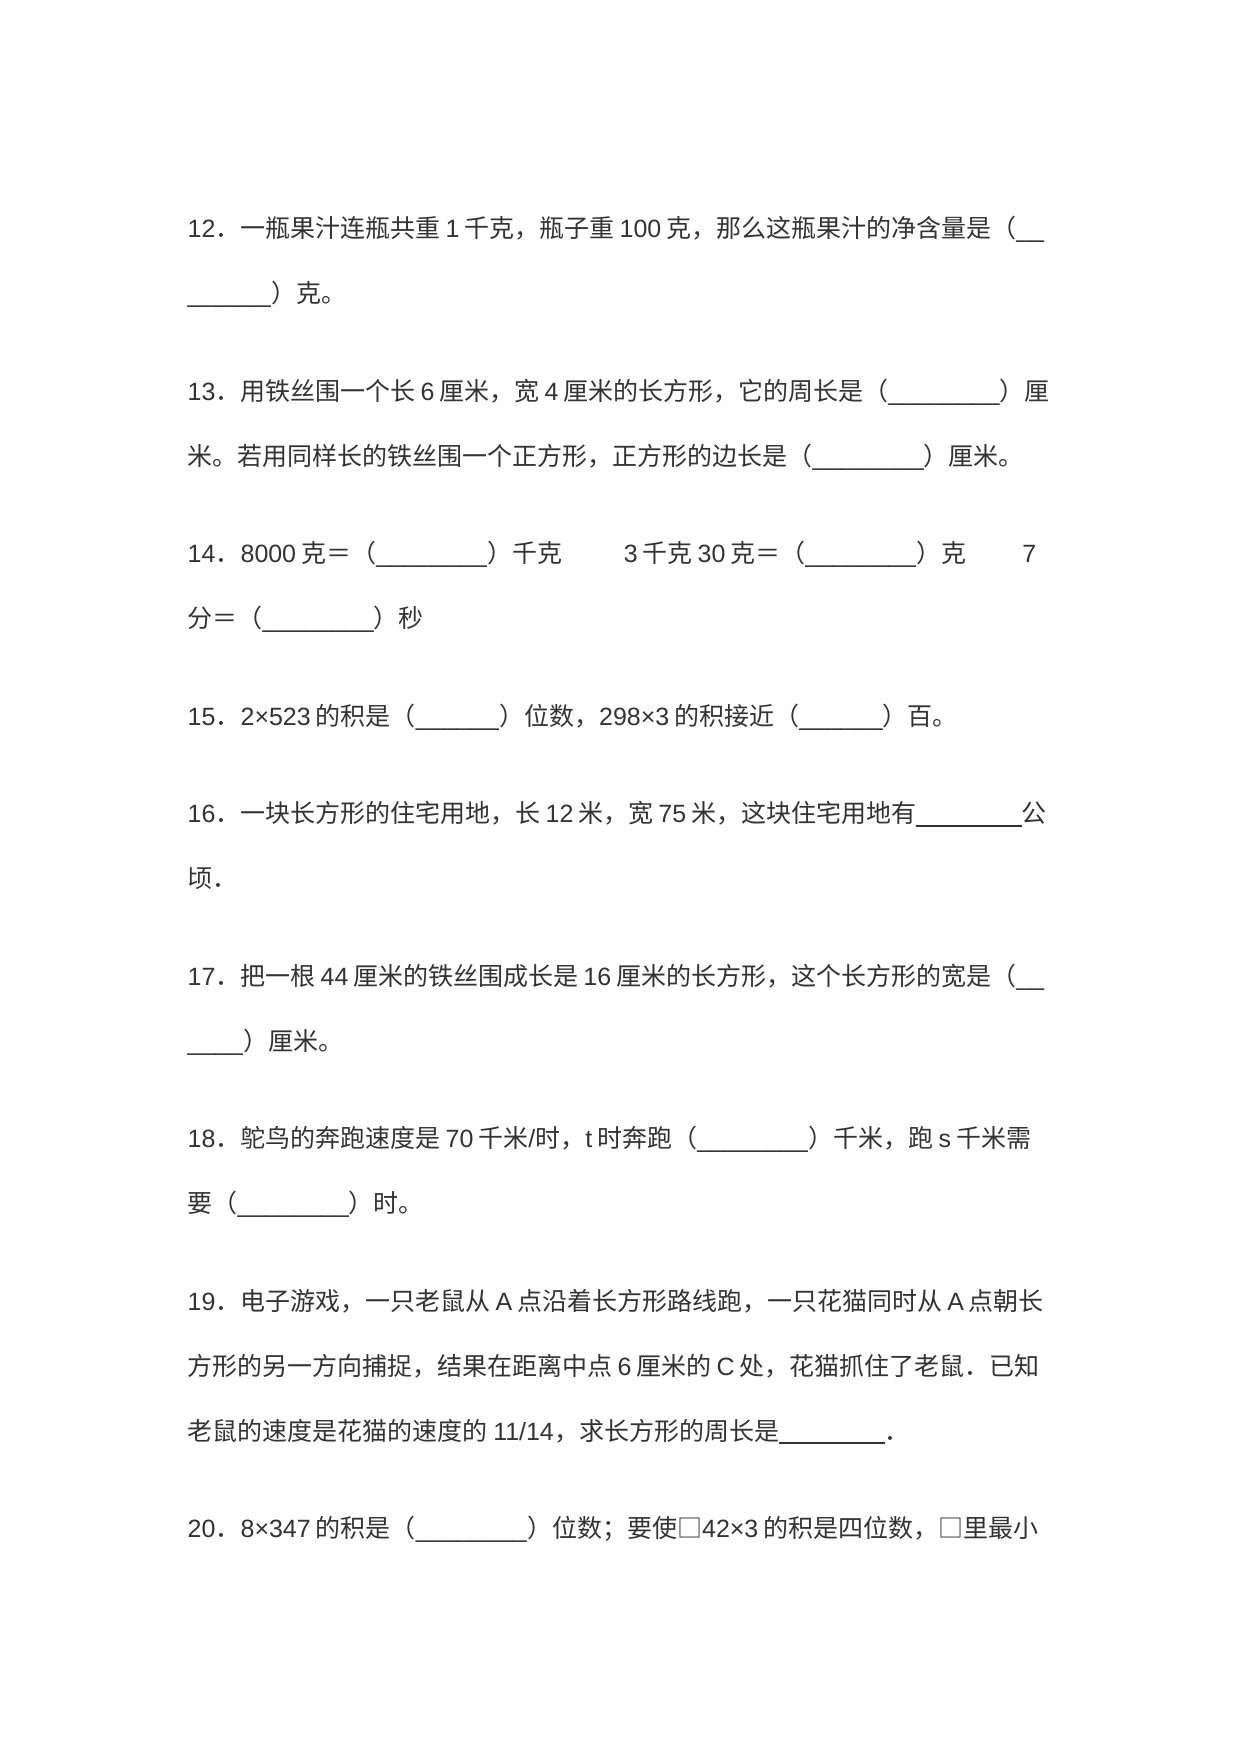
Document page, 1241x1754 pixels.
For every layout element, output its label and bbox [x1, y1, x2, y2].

text [187, 162, 1053, 1559]
